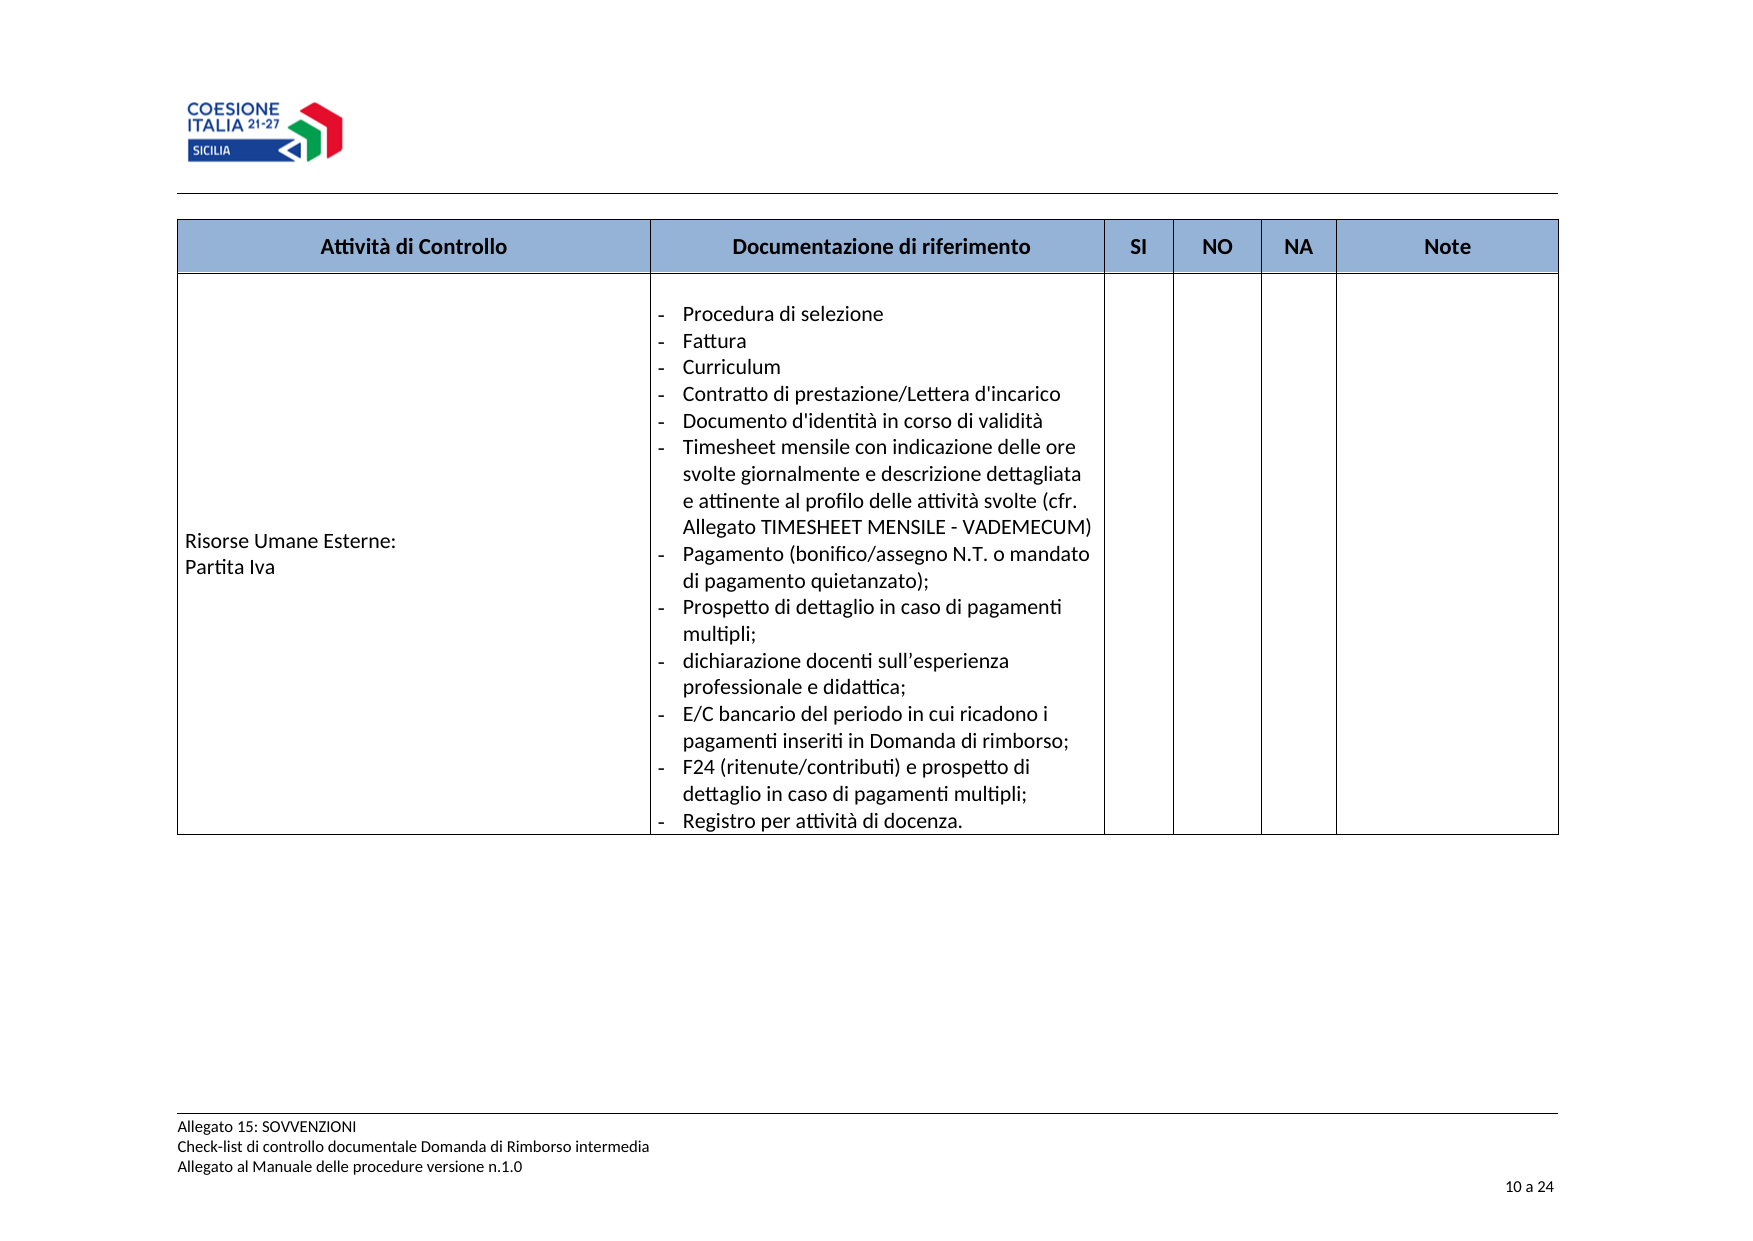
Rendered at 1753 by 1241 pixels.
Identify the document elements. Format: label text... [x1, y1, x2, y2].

table_cell [1337, 274, 1558, 833]
table_cell Procedura di selezione Fattura Curriculum Contratto di prestazione/Lettera d'incarico Documento d'identità in corso di validità Timesheet mensile con indicazione delle ore svolte giornalmente e descrizione dettagliata e attinente al profilo delle attività svolte (cfr. Allegato TIMESHEET MENSILE - VADEMECUM) Pagamento (bonifico/assegno N.T. o mandato di pagamento quietanzato); Prospetto di dettaglio in caso di pagamenti multipli; dichiarazione docenti sull’esperienza professionale e didattica; E/C bancario del periodo in cui ricadono i pagamenti inseriti in Domanda di rimborso; F24 (ritenute/contributi) e prospetto di dettaglio in caso di pagamenti multipli; Registro per attività di docenza. [651, 274, 1104, 833]
table_cell [1105, 274, 1173, 833]
table_cell [1174, 274, 1261, 833]
table_cell [1262, 274, 1336, 833]
table_header NA [1262, 220, 1336, 272]
table_header SI [1105, 220, 1173, 272]
table_header Attività di Controllo [178, 220, 650, 272]
picture [177, 73, 382, 192]
table_cell Risorse Umane Esterne: Partita Iva [178, 274, 650, 833]
table_header Note [1337, 220, 1558, 272]
table_header Documentazione di riferimento [651, 220, 1104, 272]
table_header NO [1174, 220, 1261, 272]
